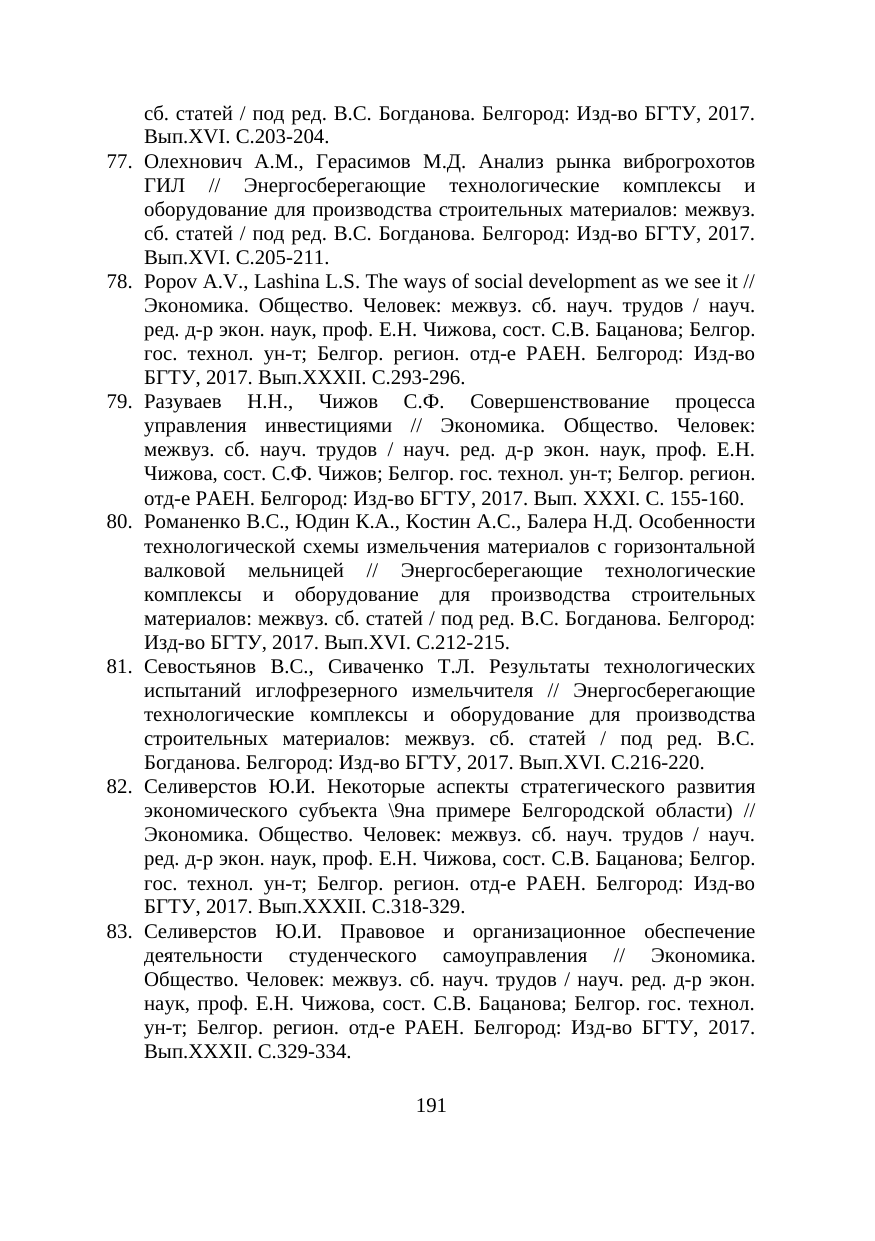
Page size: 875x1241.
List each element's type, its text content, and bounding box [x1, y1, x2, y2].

list Селиверстов Ю.И. Некоторые аспекты стратегического развития экономического субъекта \9на примере Белгородской области) // Экономика. Общество. Человек: межвуз. сб. науч. трудов / науч. ред. д-р экон. наук, проф. Е.Н. Чижова, сост. С.В. Бацанова; Белгор. гос. технол. ун-т; Белгор. регион. отд-е РАЕН. Белгород: Изд-во БГТУ, 2017. Вып.XXXII. С.318-329. [106, 774, 756, 918]
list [106, 100, 756, 148]
list Селиверстов Ю.И. Правовое и организационное обеспечение деятельности студенческого самоуправления // Экономика. Общество. Человек: межвуз. сб. науч. трудов / науч. ред. д-р экон. наук, проф. Е.Н. Чижова, сост. С.В. Бацанова; Белгор. гос. технол. ун-т; Белгор. регион. отд-е РАЕН. Белгород: Изд-во БГТУ, 2017. Вып.XXXII. С.329-334. [106, 918, 756, 1063]
list Романенко В.С., Юдин К.А., Костин А.С., Балера Н.Д. Особенности технологической схемы измельчения материалов с горизонтальной валковой мельницей // Энергосберегающие технологические комплексы и оборудование для производства строительных материалов: межвуз. сб. статей / под ред. В.С. Богданова. Белгород: Изд-во БГТУ, 2017. Вып.XVI. С.212-215. [106, 509, 756, 654]
list Олехнович А.М., Герасимов М.Д. Анализ рынка виброгрохотов ГИЛ // Энергосберегающие технологические комплексы и оборудование для производства строительных материалов: межвуз. сб. статей / под ред. В.С. Богданова. Белгород: Изд-во БГТУ, 2017. Вып.XVI. С.205-211. [106, 148, 756, 269]
list Разуваев Н.Н., Чижов С.Ф. Совершенствование процесса управления инвестициями // Экономика. Общество. Человек: межвуз. сб. науч. трудов / науч. ред. д-р экон. наук, проф. Е.Н. Чижова, сост. С.Ф. Чижов; Белгор. гос. технол. ун-т; Белгор. регион. отд-е РАЕН. Белгород: Изд-во БГТУ, 2017. Вып. XXXI. С. 155-160. [106, 389, 756, 509]
list Севостьянов В.С., Сиваченко Т.Л. Результаты технологических испытаний иглофрезерного измельчителя // Энергосберегающие технологические комплексы и оборудование для производства строительных материалов: межвуз. сб. статей / под ред. В.С. Богданова. Белгород: Изд-во БГТУ, 2017. Вып.XVI. С.216-220. [106, 654, 756, 774]
list Popov A.V., Lashina L.S. The ways of social development as we see it // Экономика. Общество. Человек: межвуз. сб. науч. трудов / науч. ред. д-р экон. наук, проф. Е.Н. Чижова, сост. С.В. Бацанова; Белгор. гос. технол. ун-т; Белгор. регион. отд-е РАЕН. Белгород: Изд-во БГТУ, 2017. Вып.XXXII. С.293-296. [106, 269, 756, 389]
